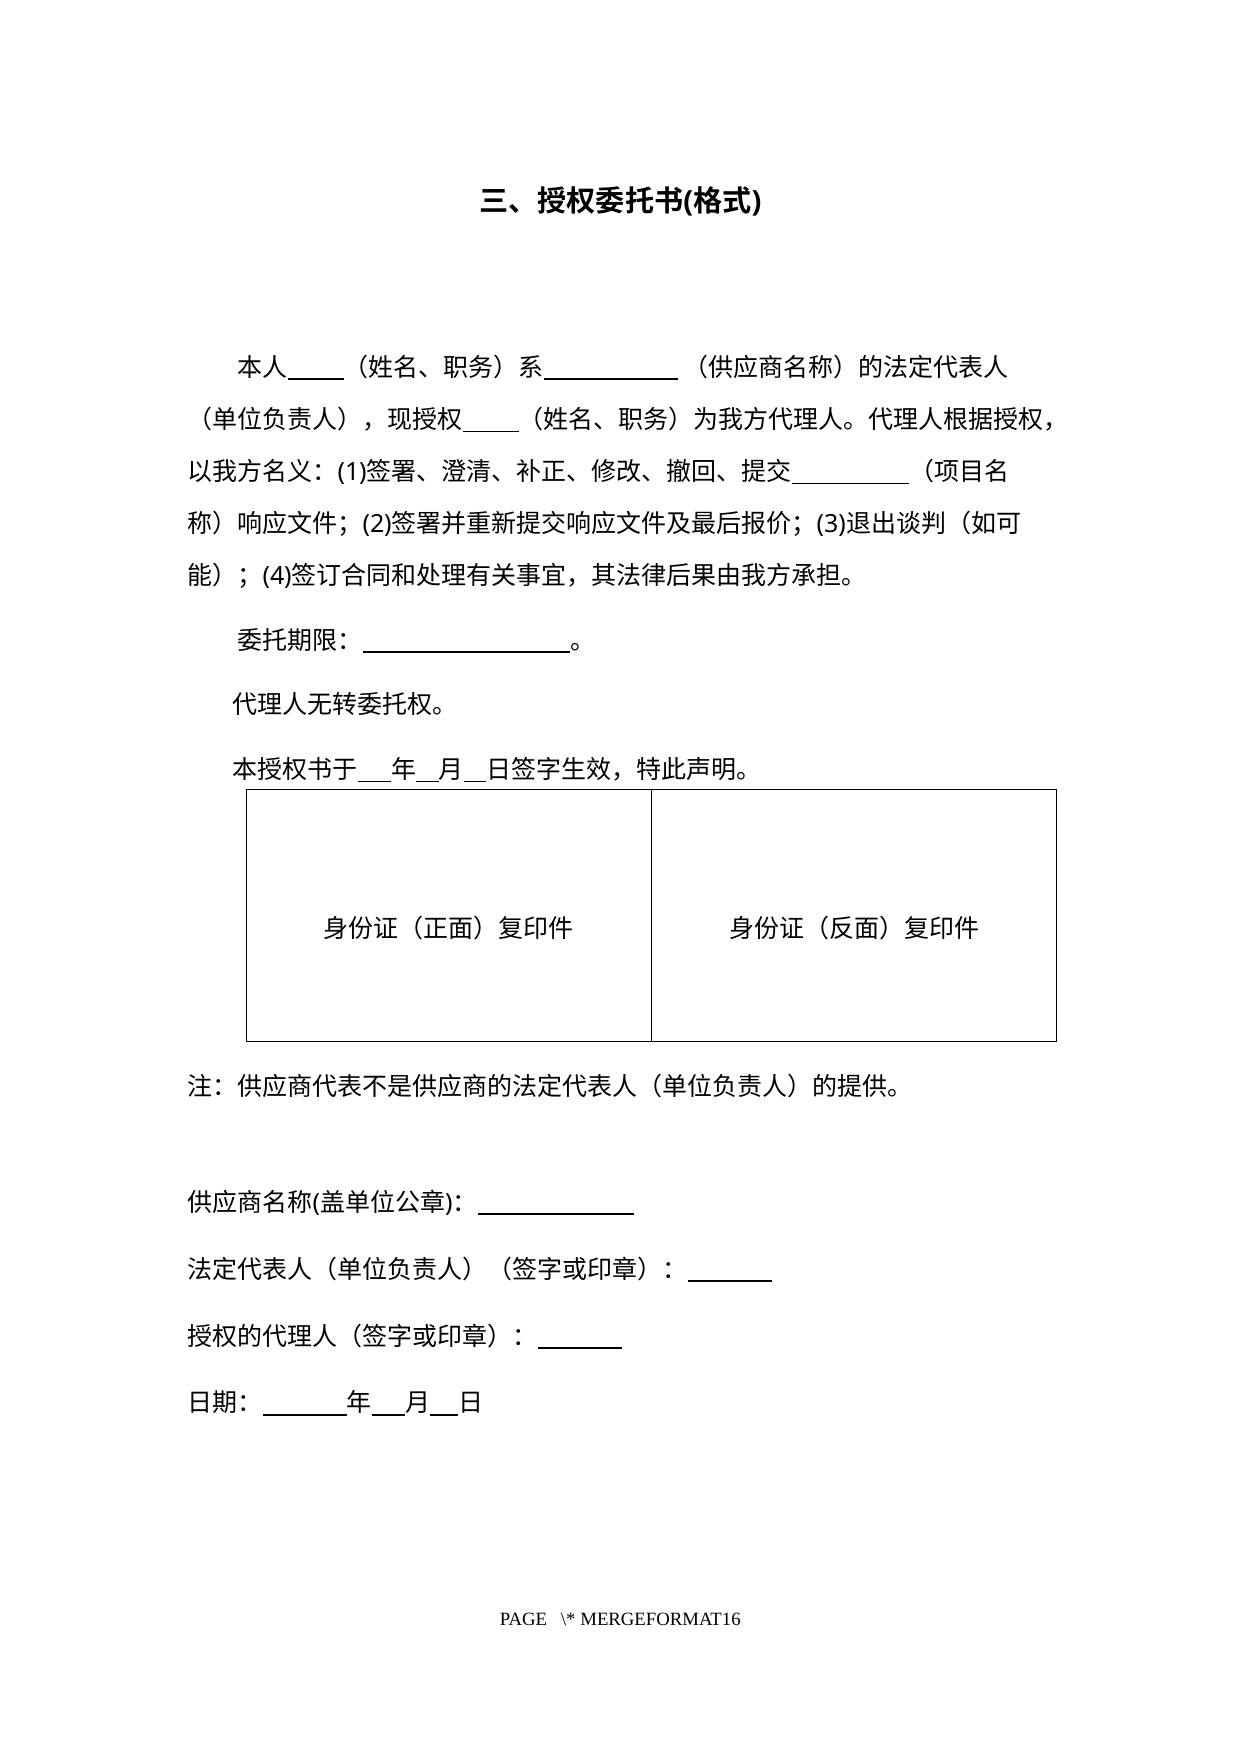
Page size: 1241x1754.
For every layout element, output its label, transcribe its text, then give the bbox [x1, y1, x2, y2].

text 供应商名称(盖单位公章)： [187, 1182, 1053, 1218]
text 委托期限： 。 [187, 608, 1053, 660]
text 法定代表人（单位负责人）（签字或印章）： [187, 1249, 1053, 1285]
text 代理人无转委托权。 [187, 672, 1053, 724]
table_header 身份证（反面）复印件 [652, 790, 1056, 1041]
text 授权的代理人（签字或印章）： [187, 1316, 1053, 1352]
text 本人 （姓名、职务）系 （供应商名称）的法定代表人（单位负责人），现授权 （姓名、职务）为我方代理人。代理人根据授权，以我方名义：(1)签署、澄清、补正、修改、撤回、提交 （项目名称）响应文件；(2)签署并重新提交响应文件及最后报价；(3)退出谈判（如可能）；(4)签订合同和处理有关事宜，其法律后果由我方承担。 [187, 335, 1053, 595]
text 日期： 年 月 日 [187, 1383, 1053, 1419]
subtitle 三、授权委托书(格式) [187, 177, 1053, 219]
text 本授权书于 年 月 日签字生效，特此声明。 [187, 737, 1053, 789]
table_header 身份证（正面）复印件 [247, 790, 651, 1041]
text 注：供应商代表不是供应商的法定代表人（单位负责人）的提供。 [187, 1054, 1053, 1106]
